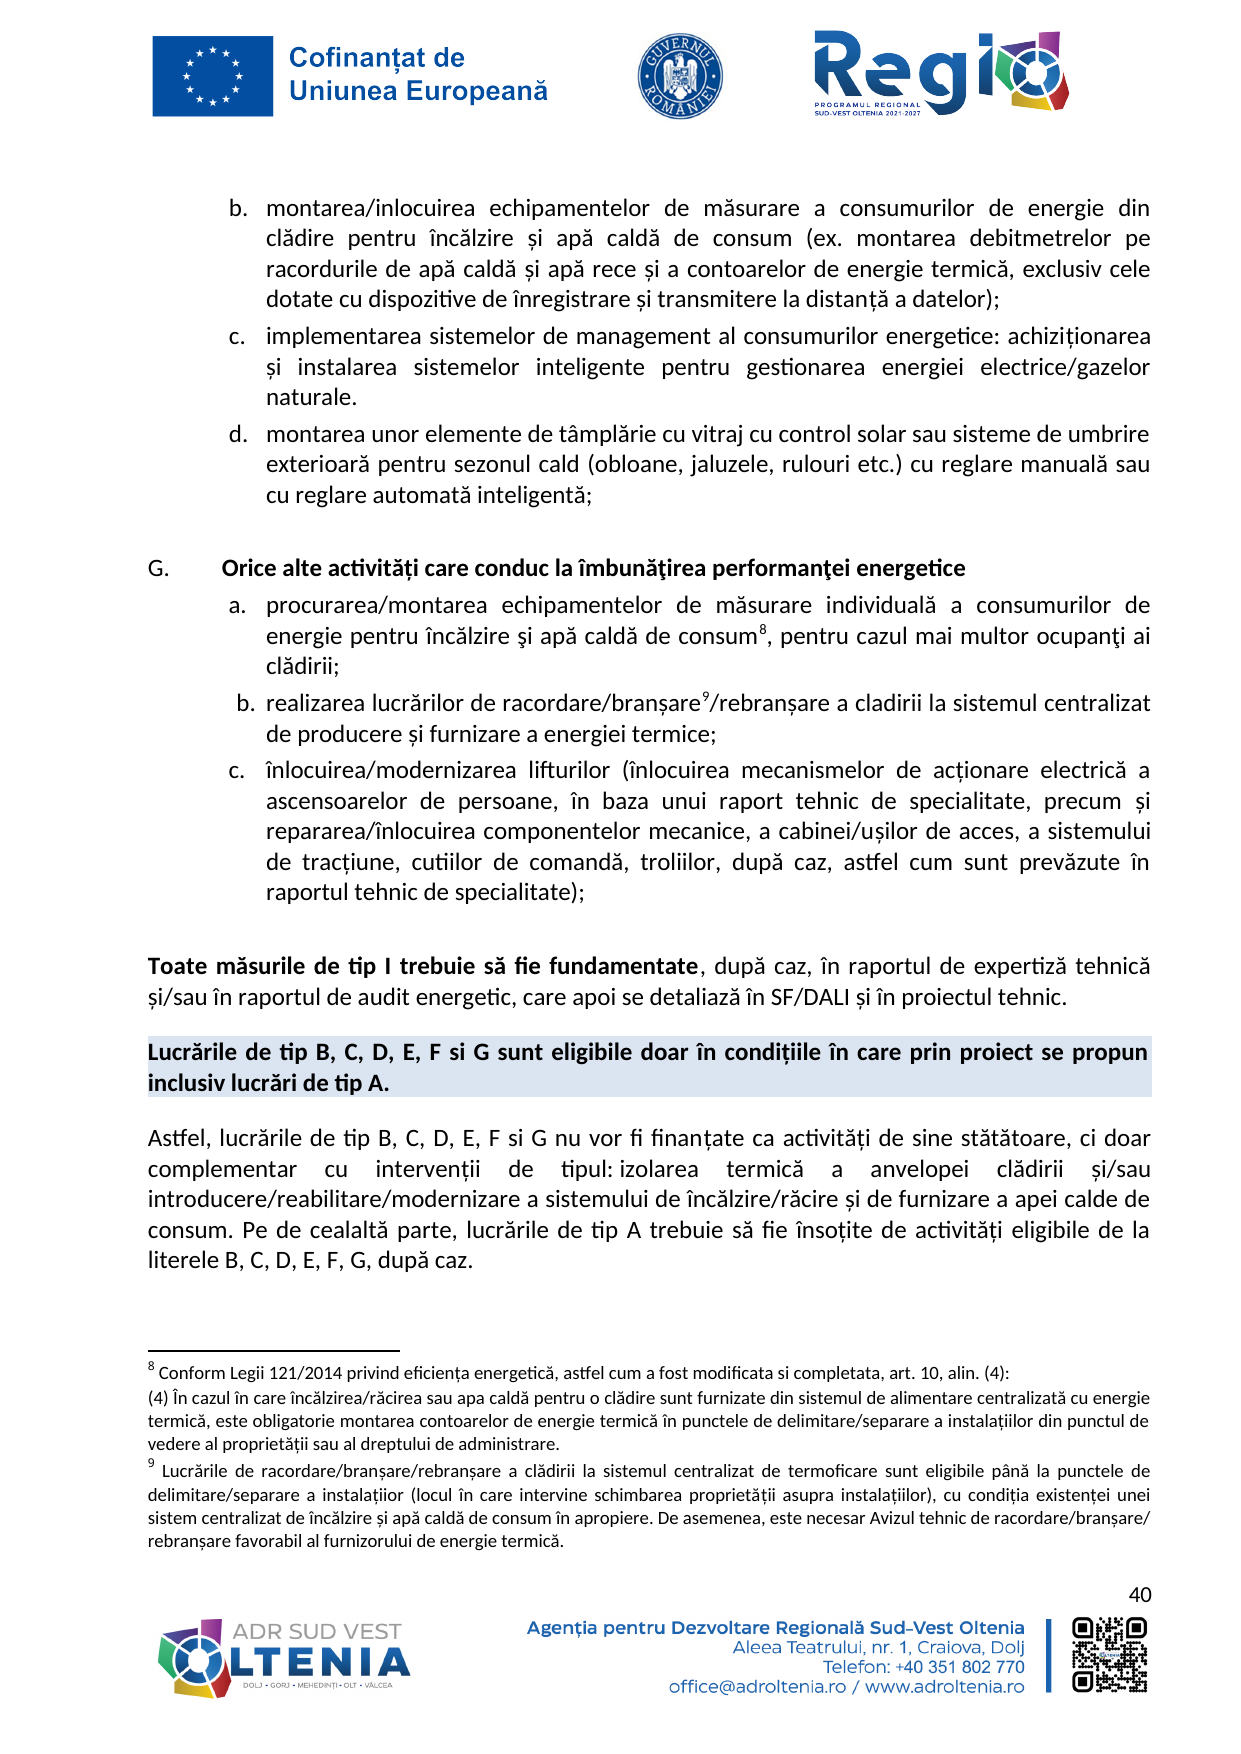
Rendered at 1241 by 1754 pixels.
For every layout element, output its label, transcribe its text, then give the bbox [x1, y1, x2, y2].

picture [148, 1608, 1152, 1706]
list montarea unor elemente de tâmplărie cu vitraj cu control solar sau sisteme de umbrire exterioară pentru sezonul cald (obloane, jaluzele, rulouri etc.) cu reglare manuală sau cu reglare automată inteligentă; [229, 418, 1152, 509]
list implementarea sistemelor de management al consumurilor energetice: achiziționarea și instalarea sistemelor inteligente pentru gestionarea energiei electrice/gazelor naturale. [229, 320, 1152, 412]
list procurarea/montarea echipamentelor de măsurare individuală a consumurilor de energie pentru încălzire şi apă caldă de consum, pentru cazul mai multor ocupanţi ai clădirii; [228, 589, 1152, 681]
picture [812, 29, 1071, 119]
picture [633, 31, 728, 121]
list realizarea lucrărilor de racordare/branșare/rebranşare a cladirii la sistemul centralizat de producere şi furnizare a energiei termice; [236, 687, 1152, 748]
list Orice alte activități care conduc la îmbunăţirea performanţei energetice [148, 553, 1152, 583]
text Astfel, lucrările de tip B, C, D, E, F si G nu vor fi finanțate ca activități de sine stătătoare, ci doar complementar cu intervenții de tipul: izolarea termică a anvelopei clădirii și/sau introducere/reabilitare/modernizare a sistemului de încălzire/răcire și de furnizare a apei calde de consum. Pe de cealaltă parte, lucrările de tip A trebuie să fie însoţite de activităţi eligibile de la literele B, C, D, E, F, G, după caz. [148, 1122, 1152, 1275]
list înlocuirea/modernizarea lifturilor (înlocuirea mecanismelor de acţionare electrică a ascensoarelor de persoane, în baza unui raport tehnic de specialitate, precum şi repararea/înlocuirea componentelor mecanice, a cabinei/uşilor de acces, a sistemului de tracţiune, cutiilor de comandă, troliilor, după caz, astfel cum sunt prevăzute în raportul tehnic de specialitate); [228, 754, 1152, 907]
text Lucrările de tip B, C, D, E, F si G sunt eligibile doar în condițiile în care prin proiect se propun inclusiv lucrări de tip A. [148, 1036, 1152, 1097]
text Toate măsurile de tip I trebuie să fie fundamentate, după caz, în raportul de expertiză tehnică şi/sau în raportul de audit energetic, care apoi se detaliază în SF/DALI și în proiectul tehnic. [148, 950, 1152, 1011]
list montarea/inlocuirea echipamentelor de măsurare a consumurilor de energie din clădire pentru încălzire şi apă caldă de consum (ex. montarea debitmetrelor pe racordurile de apă caldă şi apă rece şi a contoarelor de energie termică, exclusiv cele dotate cu dispozitive de înregistrare și transmitere la distanță a datelor); [229, 192, 1152, 314]
picture [147, 31, 550, 120]
